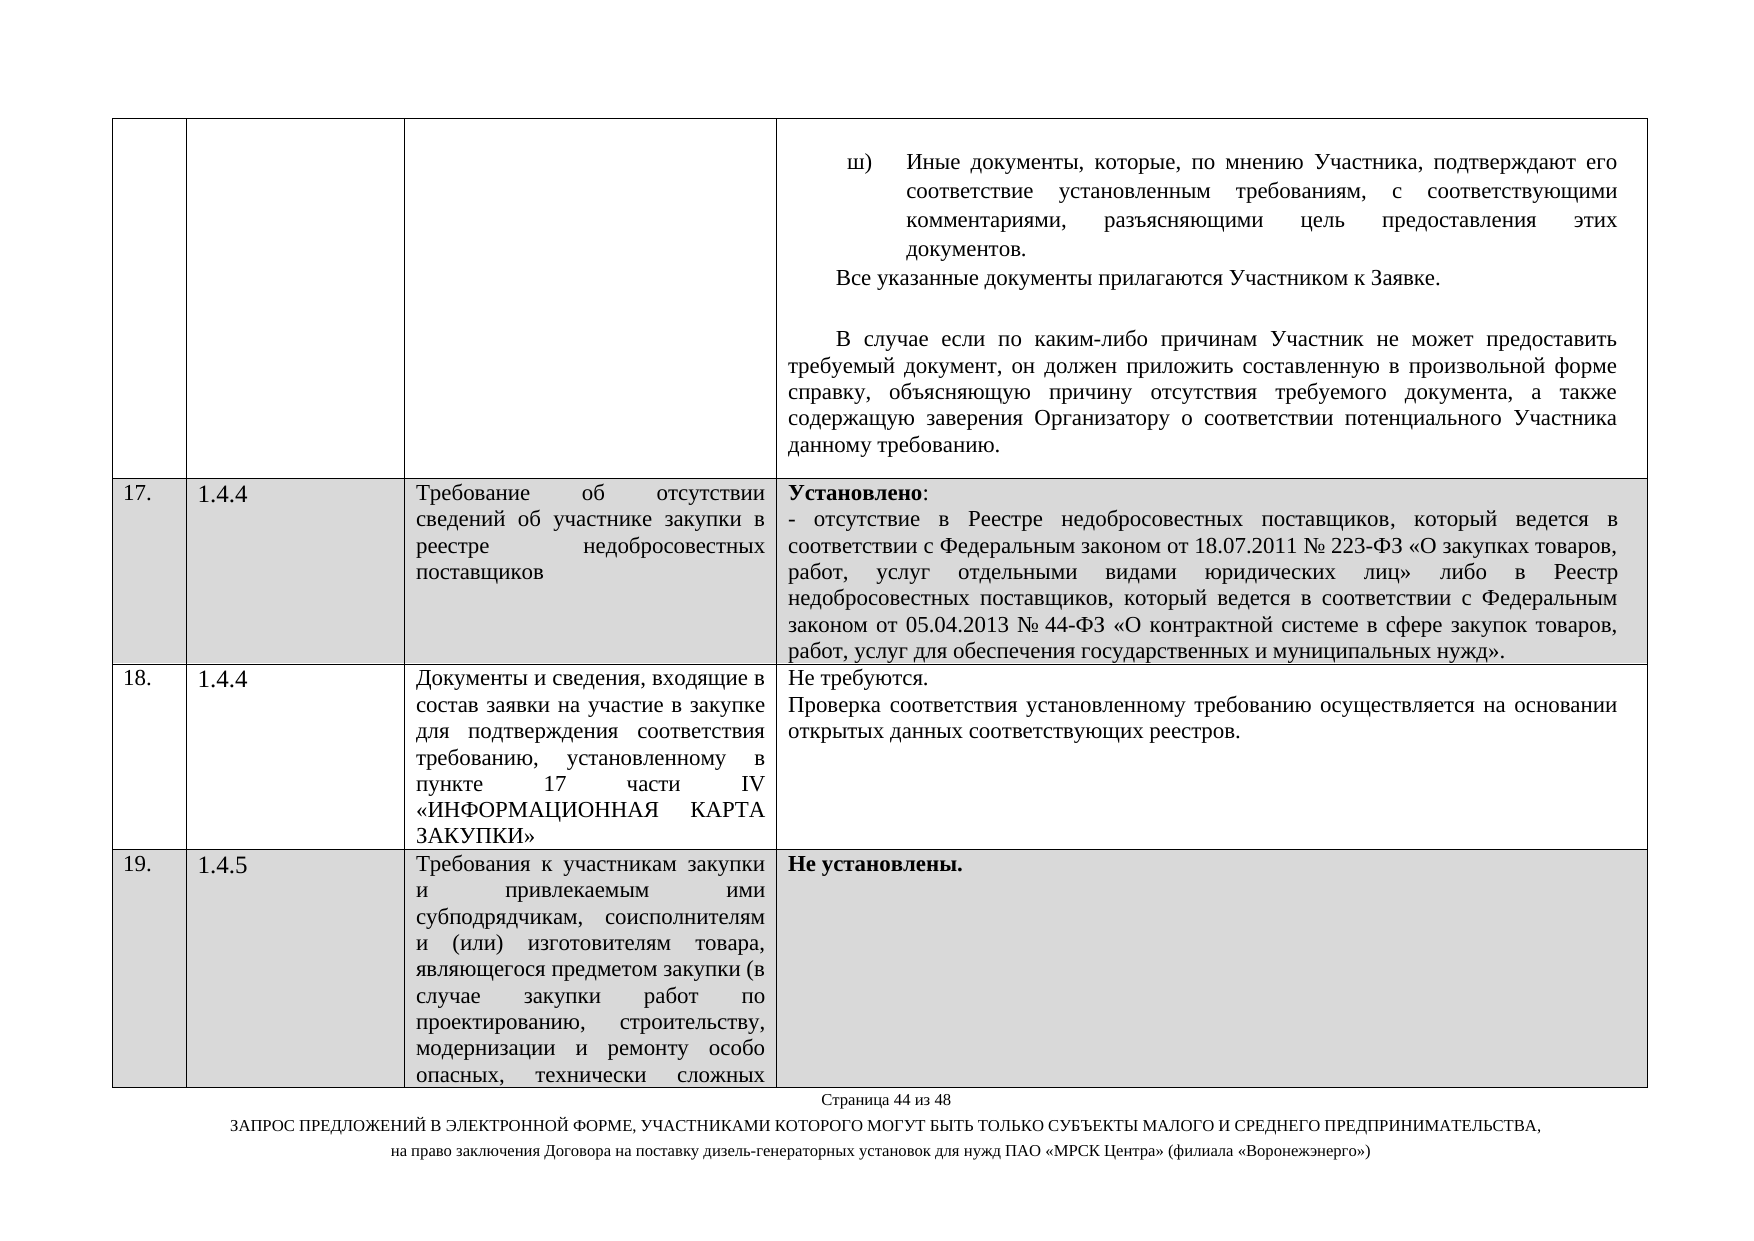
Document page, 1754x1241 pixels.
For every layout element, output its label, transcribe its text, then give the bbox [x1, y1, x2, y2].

table_cell 1.4.4 [187, 665, 404, 849]
table_cell [113, 850, 186, 1087]
table_cell 1.4.5 [187, 850, 404, 1087]
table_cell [777, 119, 1647, 478]
table_cell [113, 479, 186, 663]
table_cell 1.4.4 [187, 479, 404, 663]
table_cell Не требуются. Проверка соответствия установленному требованию осуществляется на основании открытых данных соответствующих реестров. [777, 665, 1647, 849]
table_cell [187, 119, 404, 478]
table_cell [405, 850, 776, 1087]
table_cell Установлено: - отсутствие в Реестре недобросовестных поставщиков, который ведется в соответствии с Федеральным законом от 18.07.2011 № 223-ФЗ «О закупках товаров, работ, услуг отдельными видами юридических лиц» либо в Реестр недобросовестных поставщиков, который ведется в соответствии с Федеральным законом от 05.04.2013 № 44-ФЗ «О контрактной системе в сфере закупок товаров, работ, услуг для обеспечения государственных и муниципальных нужд». [777, 479, 1647, 663]
table_cell Не установлены. [777, 850, 1647, 1087]
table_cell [405, 119, 776, 478]
table_cell Требование об отсутствии сведений об участнике закупки в реестре недобросовестных поставщиков [405, 479, 776, 663]
table_cell Документы и сведения, входящие в состав заявки на участие в закупке для подтверждения соответствия требованию, установленному в пункте 17 части IV «ИНФОРМАЦИОННАЯ КАРТА ЗАКУПКИ» [405, 665, 776, 849]
table_cell [113, 665, 186, 849]
table_cell [113, 119, 186, 478]
